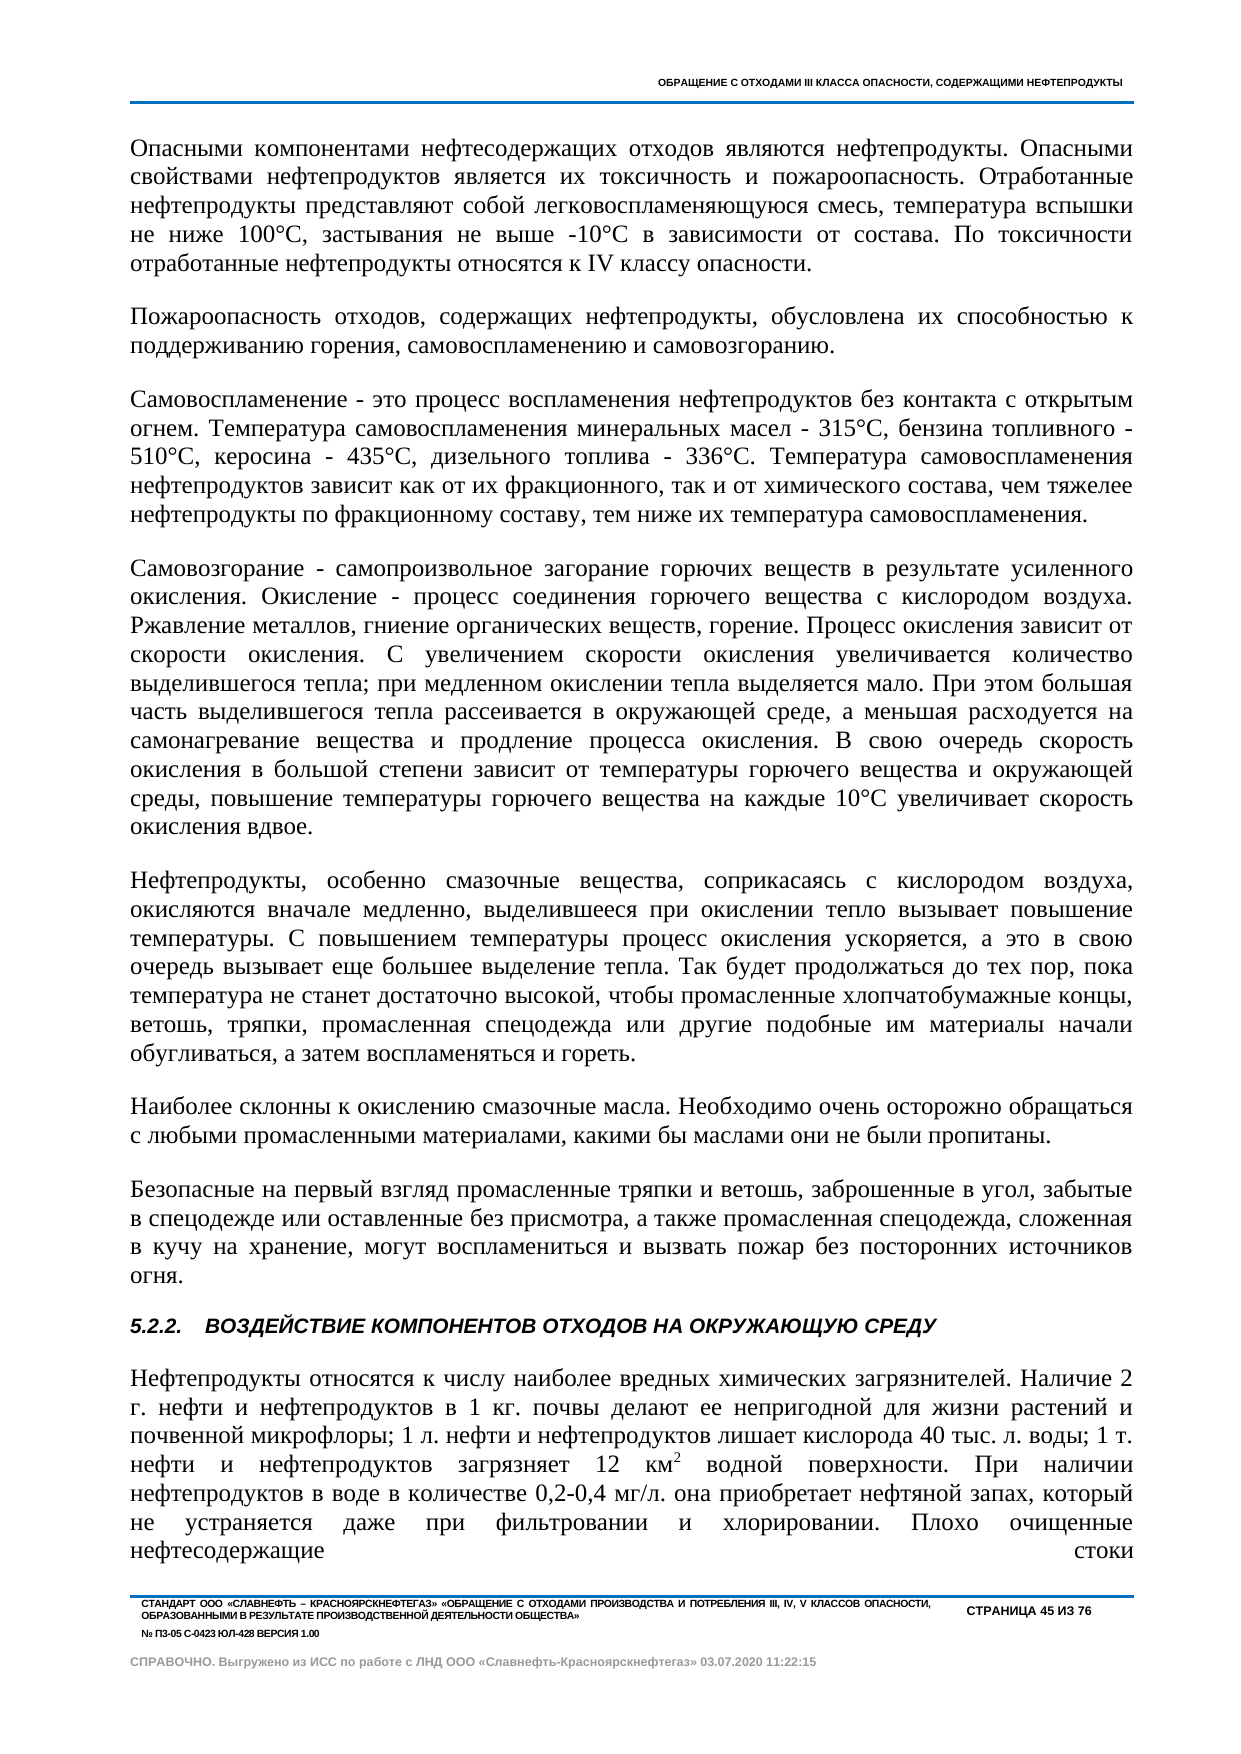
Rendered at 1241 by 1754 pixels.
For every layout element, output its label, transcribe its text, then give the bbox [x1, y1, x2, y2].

text Самовоспламенение - это процесс воспламенения нефтепродуктов без контакта с открытым огнем. Температура самовоспламенения минеральных масел - 315°С, бензина топливного - 510°С, керосина - 435°С, дизельного топлива - 336°С. Температура самовоспламенения нефтепродуктов зависит как от их фракционного, так и от химического состава, чем тяжелее нефтепродукты по фракционному составу, тем ниже их температура самовоспламенения. [130, 384, 1134, 528]
text Самовозгорание - самопроизвольное загорание горючих веществ в результате усиленного окисления. Окисление - процесс соединения горючего вещества с кислородом воздуха. Ржавление металлов, гниение органических веществ, горение. Процесс окисления зависит от скорости окисления. С увеличением скорости окисления увеличивается количество выделившегося тепла; при медленном окислении тепла выделяется мало. При этом большая часть выделившегося тепла рассеивается в окружающей среде, а меньшая расходуется на самонагревание вещества и продление процесса окисления. В свою очередь скорость окисления в большой степени зависит от температуры горючего вещества и окружающей среды, повышение температуры горючего вещества на каждые 10°С увеличивает скорость окисления вдвое. [130, 553, 1134, 840]
subtitle ВОЗДЕЙСТВИЕ КОМПОНЕНТОВ ОТХОДОВ НА ОКРУЖАЮЩУЮ СРЕДУ [130, 1314, 1134, 1338]
text Нефтепродукты, особенно смазочные вещества, соприкасаясь с кислородом воздуха, окисляются вначале медленно, выделившееся при окислении тепло вызывает повышение температуры. С повышением температуры процесс окисления ускоряется, а это в свою очередь вызывает еще большее выделение тепла. Так будет продолжаться до тех пор, пока температура не станет достаточно высокой, чтобы промасленные хлопчатобумажные концы, ветошь, тряпки, промасленная спецодежда или другие подобные им материалы начали обугливаться, а затем воспламеняться и гореть. [130, 865, 1134, 1066]
text Безопасные на первый взгляд промасленные тряпки и ветошь, заброшенные в угол, забытые в спецодежде или оставленные без присмотра, а также промасленная спецодежда, сложенная в кучу на хранение, могут воспламениться и вызвать пожар без посторонних источников огня. [130, 1174, 1134, 1289]
text Опасными компонентами нефтесодержащих отходов являются нефтепродукты. Опасными свойствами нефтепродуктов является их токсичность и пожароопасность. Отработанные нефтепродукты представляют собой легковоспламеняющуюся смесь, температура вспышки не ниже 100°С, застывания не выше -10°С в зависимости от состава. По токсичности отработанные нефтепродукты относятся к IV классу опасности. [130, 133, 1134, 276]
text Наиболее склонны к окислению смазочные масла. Необходимо очень осторожно обращаться с любыми промасленными материалами, какими бы маслами они не были пропитаны. [130, 1091, 1134, 1149]
text Пожароопасность отходов, содержащих нефтепродукты, обусловлена их способностью к поддерживанию горения, самовоспламенению и самовозгоранию. [130, 301, 1134, 359]
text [130, 1363, 1134, 1564]
